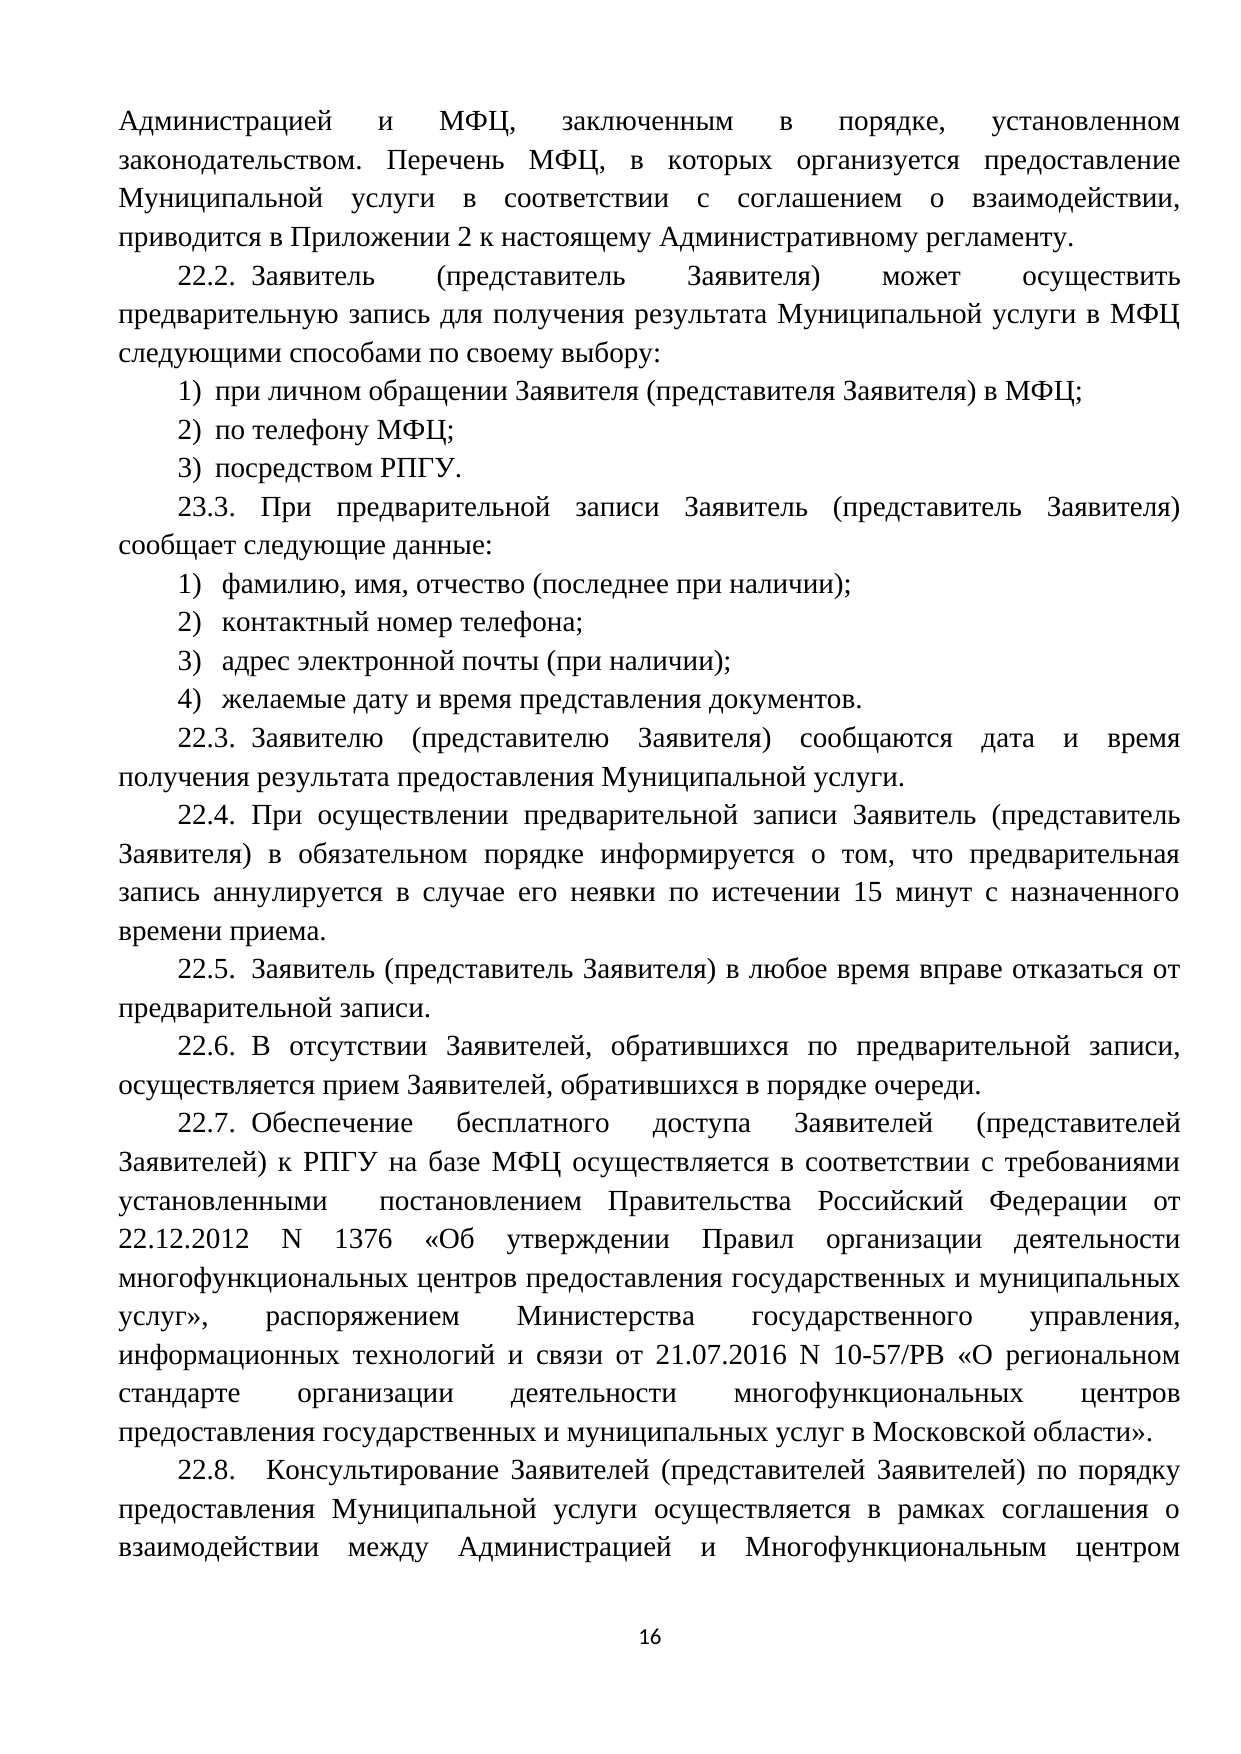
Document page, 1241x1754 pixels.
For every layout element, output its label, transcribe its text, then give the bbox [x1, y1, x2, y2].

list Заявитель (представитель Заявителя) в любое время вправе отказаться от предварительной записи. [118, 951, 1181, 1023]
list при личном обращении Заявителя (представителя Заявителя) в МФЦ; [177, 373, 1181, 407]
list Заявитель (представитель Заявителя) может осуществить предварительную запись для получения результата Муниципальной услуги в МФЦ следующими способами по своему выбору: [118, 258, 1181, 368]
list Заявителю (представителю Заявителя) сообщаются дата и время получения результата предоставления Муниципальной услуги. [118, 720, 1181, 792]
list Обеспечение бесплатного доступа Заявителей (представителей Заявителей) к РПГУ на базе МФЦ осуществляется в соответствии с требованиями установленными постановлением Правительства Российский Федерации от 22.12.2012 N 1376 «Об утверждении Правил организации деятельности многофункциональных центров предоставления государственных и муниципальных услуг», распоряжением Министерства государственного управления, информационных технологий и связи от 21.07.2016 N 10-57/РВ «О региональном стандарте организации деятельности многофункциональных центров предоставления государственных и муниципальных услуг в Московской области». [118, 1106, 1181, 1447]
list по телефону МФЦ; [177, 412, 1181, 445]
list адрес электронной почты (при наличии); [118, 643, 1181, 677]
list желаемые дату и время представления документов. [118, 682, 1181, 715]
list посредством РПГУ. [177, 450, 1181, 484]
list При осуществлении предварительной записи Заявитель (представитель Заявителя) в обязательном порядке информируется о том, что предварительная запись аннулируется в случае его неявки по истечении 15 минут с назначенного времени приема. [118, 797, 1181, 946]
list контактный номер телефона; [118, 604, 1181, 638]
list 23.3. При предварительной записи Заявитель (представитель Заявителя) сообщает следующие данные: [118, 489, 1181, 561]
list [118, 103, 1181, 253]
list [118, 1452, 1181, 1563]
list фамилию, имя, отчество (последнее при наличии); [118, 566, 1181, 599]
list В отсутствии Заявителей, обратившихся по предварительной записи, осуществляется прием Заявителей, обратившихся в порядке очереди. [118, 1028, 1181, 1101]
